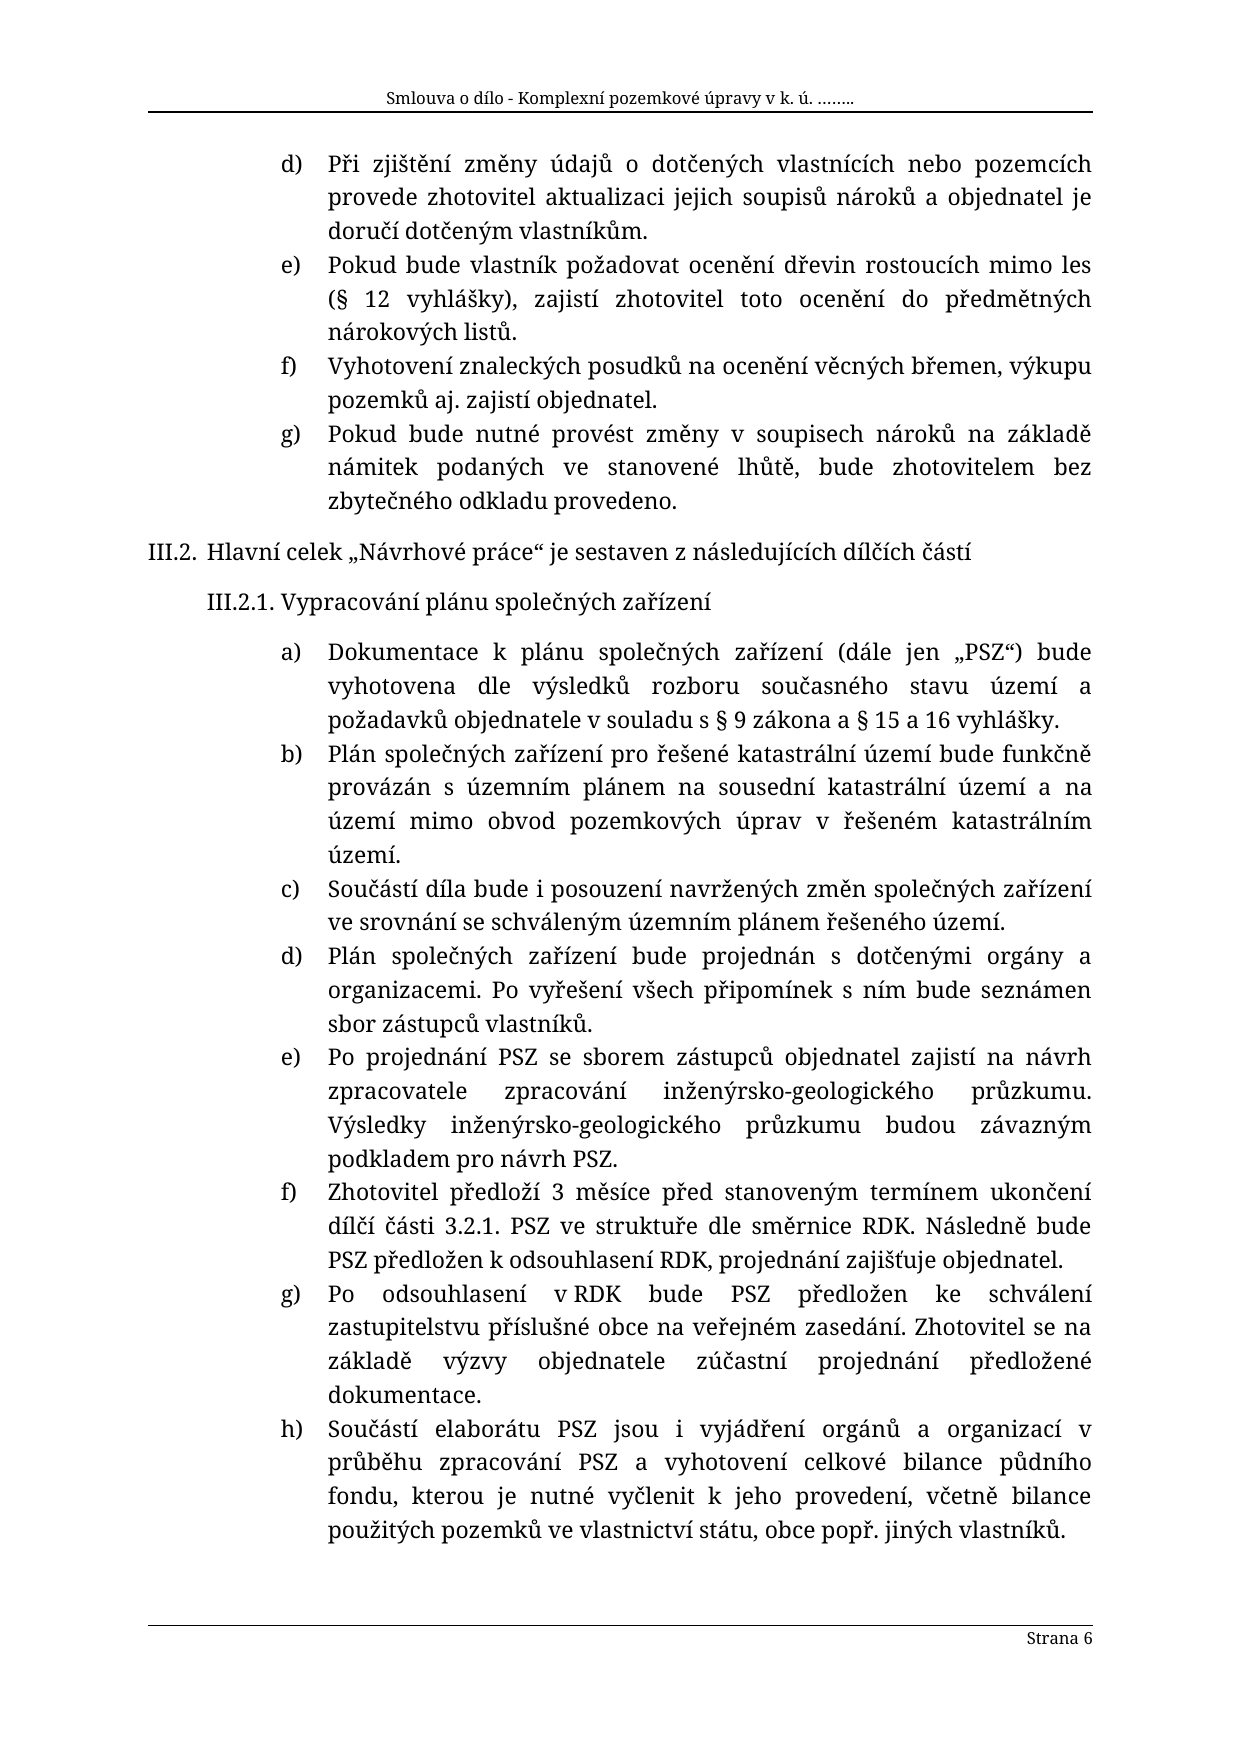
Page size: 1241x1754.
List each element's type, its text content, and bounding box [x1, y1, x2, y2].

text Zhotovitel předloží 3 měsíce před stanoveným termínem ukončení dílčí části 3.2.1. PSZ ve struktuře dle směrnice RDK. Následně bude PSZ předložen k odsouhlasení RDK, projednání zajišťuje objednatel. [281, 1176, 1093, 1275]
text Součástí elaborátu PSZ jsou i vyjádření orgánů a organizací v průběhu zpracování PSZ a vyhotovení celkové bilance půdního fondu, kterou je nutné vyčlenit k jeho provedení, včetně bilance použitých pozemků ve vlastnictví státu, obce popř. jiných vlastníků. [281, 1413, 1093, 1545]
text Dokumentace k plánu společných zařízení (dále jen „PSZ“) bude vyhotovena dle výsledků rozboru současného stavu území a požadavků objednatele v souladu s § 9 zákona a § 15 a 16 vyhlášky. [281, 636, 1093, 735]
text Součástí díla bude i posouzení navržených změn společných zařízení ve srovnání se schváleným územním plánem řešeného území. [281, 873, 1093, 938]
list Hlavní celek „Návrhové práce“ je sestaven z následujících dílčích částí [148, 536, 1093, 567]
text Vyhotovení znaleckých posudků na ocenění věcných břemen, výkupu pozemků aj. zajistí objednatel. [281, 350, 1093, 415]
text Pokud bude vlastník požadovat ocenění dřevin rostoucích mimo les (§ 12 vyhlášky), zajistí zhotovitel toto ocenění do předmětných nárokových listů. [281, 249, 1093, 348]
text Po odsouhlasení v RDK bude PSZ předložen ke schválení zastupitelstvu příslušné obce na veřejném zasedání. Zhotovitel se na základě výzvy objednatele zúčastní projednání předložené dokumentace. [281, 1278, 1093, 1410]
text Po projednání PSZ se sborem zástupců objednatel zajistí na návrh zpracovatele zpracování inženýrsko-geologického průzkumu. Výsledky inženýrsko-geologického průzkumu budou závazným podkladem pro návrh PSZ. [281, 1041, 1093, 1174]
text Pokud bude nutné provést změny v soupisech nároků na základě námitek podaných ve stanovené lhůtě, bude zhotovitelem bez zbytečného odkladu provedeno. [281, 418, 1093, 516]
text Plán společných zařízení pro řešené katastrální území bude funkčně provázán s územním plánem na sousední katastrální území a na území mimo obvod pozemkových úprav v řešeném katastrálním území. [281, 738, 1093, 870]
text Při zjištění změny údajů o dotčených vlastnících nebo pozemcích provede zhotovitel aktualizaci jejich soupisů nároků a objednatel je doručí dotčeným vlastníkům. [281, 148, 1093, 246]
text Plán společných zařízení bude projednán s dotčenými orgány a organizacemi. Po vyřešení všech připomínek s ním bude seznámen sbor zástupců vlastníků. [281, 940, 1093, 1039]
text Vypracování plánu společných zařízení [207, 586, 1093, 617]
